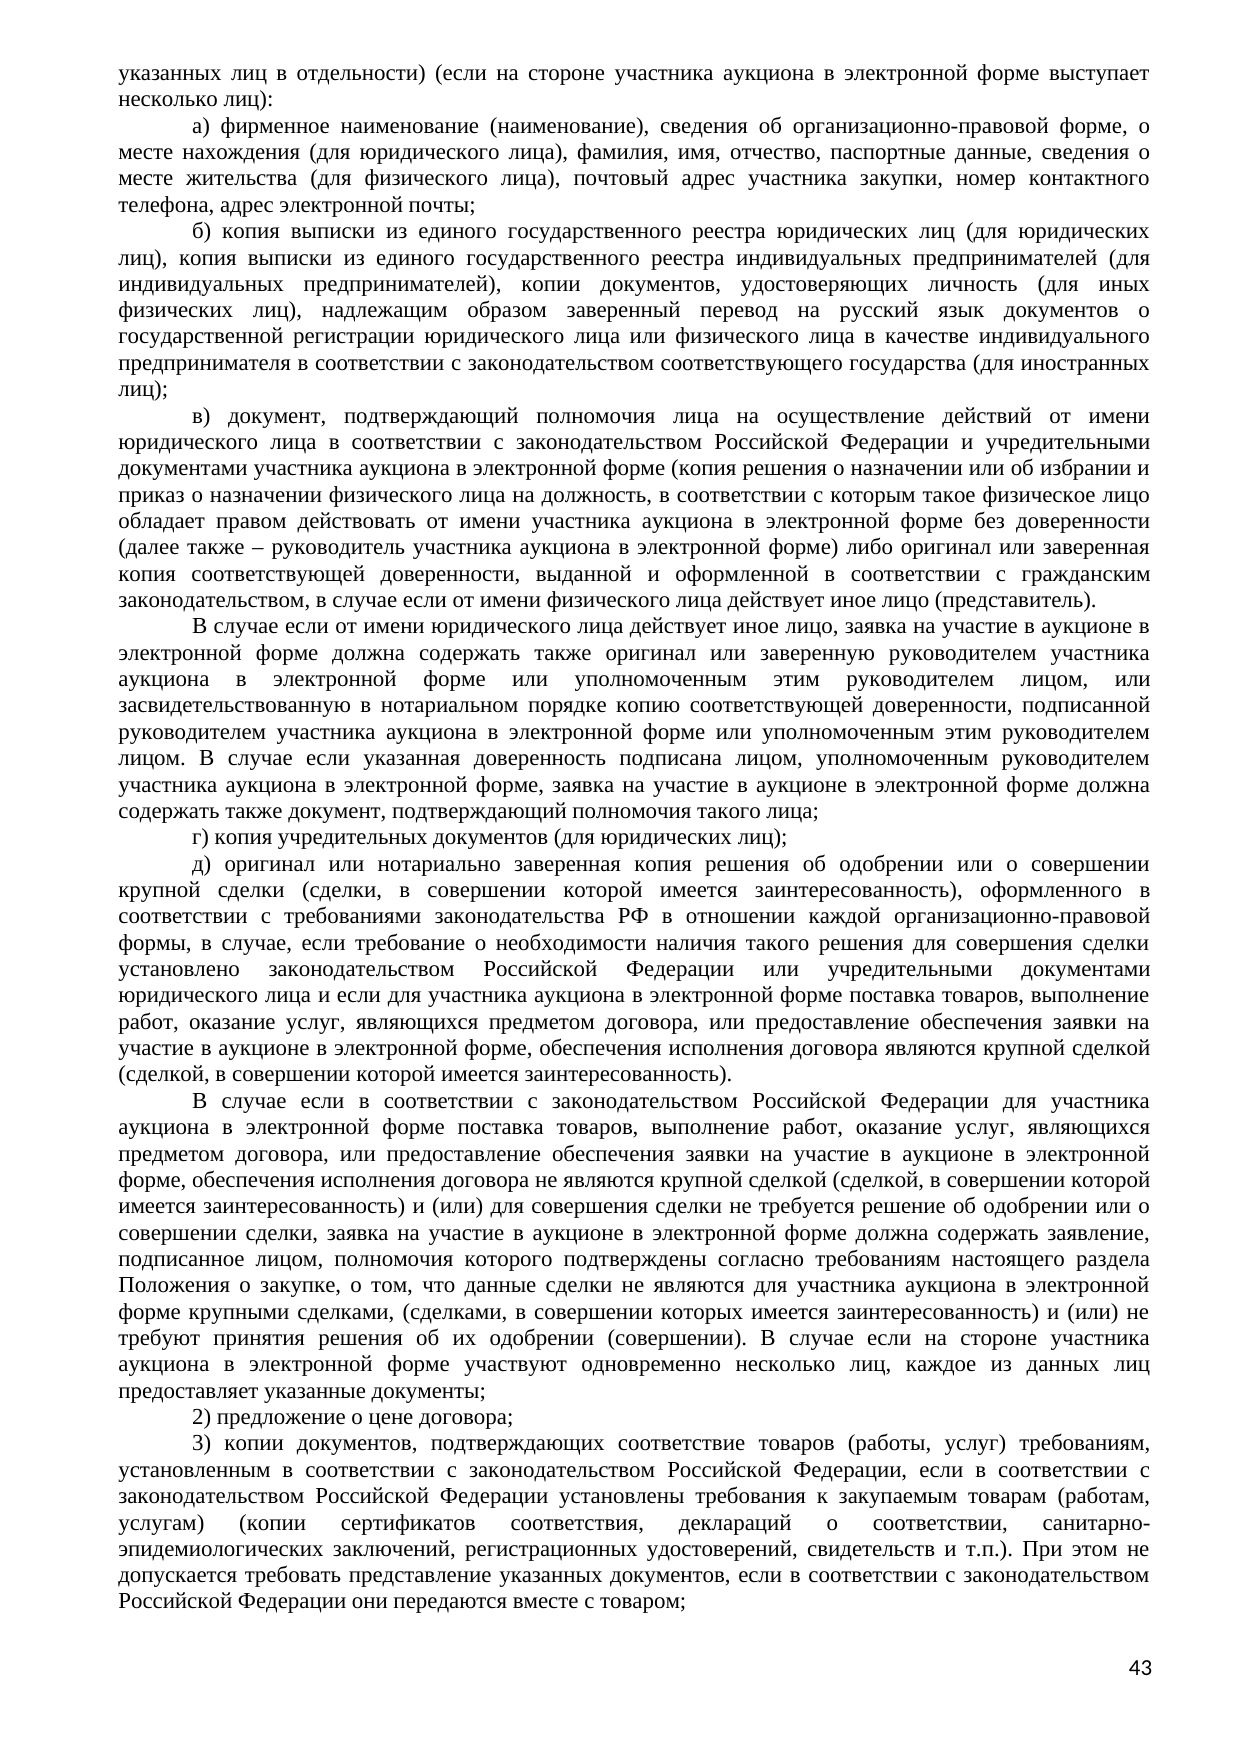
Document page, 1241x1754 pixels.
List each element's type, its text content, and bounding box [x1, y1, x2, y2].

text б) копия выписки из единого государственного реестра юридических лиц (для юридических лиц), копия выписки из единого государственного реестра индивидуальных предпринимателей (для индивидуальных предпринимателей), копии документов, удостоверяющих личность (для иных физических лиц), надлежащим образом заверенный перевод на русский язык документов о государственной регистрации юридического лица или физического лица в качестве индивидуального предпринимателя в соответствии с законодательством соответствующего государства (для иностранных лиц); [118, 217, 1152, 402]
text В случае если в соответствии с законодательством Российской Федерации для участника аукциона в электронной форме поставка товаров, выполнение работ, оказание услуг, являющихся предметом договора, или предоставление обеспечения заявки на участие в аукционе в электронной форме, обеспечения исполнения договора не являются крупной сделкой (сделкой, в совершении которой имеется заинтересованность) и (или) для совершения сделки не требуется решение об одобрении или о совершении сделки, заявка на участие в аукционе в электронной форме должна содержать заявление, подписанное лицом, полномочия которого подтверждены согласно требованиям настоящего раздела Положения о закупке, о том, что данные сделки не являются для участника аукциона в электронной форме крупными сделками, (сделками, в совершении которых имеется заинтересованность) и (или) не требуют принятия решения об их одобрении (совершении). В случае если на стороне участника аукциона в электронной форме участвуют одновременно несколько лиц, каждое из данных лиц предоставляет указанные документы; [118, 1087, 1152, 1403]
text а) фирменное наименование (наименование), сведения об организационно-правовой форме, о месте нахождения (для юридического лица), фамилия, имя, отчество, паспортные данные, сведения о месте жительства (для физического лица), почтовый адрес участника закупки, номер контактного телефона, адрес электронной почты; [118, 112, 1152, 217]
text В случае если от имени юридического лица действует иное лицо, заявка на участие в аукционе в электронной форме должна содержать также оригинал или заверенную руководителем участника аукциона в электронной форме или уполномоченным этим руководителем лицом, или засвидетельствованную в нотариальном порядке копию соответствующей доверенности, подписанной руководителем участника аукциона в электронной форме или уполномоченным этим руководителем лицом. В случае если указанная доверенность подписана лицом, уполномоченным руководителем участника аукциона в электронной форме, заявка на участие в аукционе в электронной форме должна содержать также документ, подтверждающий полномочия такого лица; [118, 612, 1152, 823]
text г) копия учредительных документов (для юридических лиц); [118, 823, 1152, 850]
text 2) предложение о цене договора; [118, 1403, 1152, 1429]
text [118, 59, 1152, 112]
text в) документ, подтверждающий полномочия лица на осуществление действий от имени юридического лица в соответствии с законодательством Российской Федерации и учредительными документами участника аукциона в электронной форме (копия решения о назначении или об избрании и приказ о назначении физического лица на должность, в соответствии с которым такое физическое лицо обладает правом действовать от имени участника аукциона в электронной форме без доверенности (далее также – руководитель участника аукциона в электронной форме) либо оригинал или заверенная копия соответствующей доверенности, выданной и оформленной в соответствии с гражданским законодательством, в случае если от имени физического лица действует иное лицо (представитель). [118, 402, 1152, 612]
text 3) копии документов, подтверждающих соответствие товаров (работы, услуг) требованиям, установленным в соответствии с законодательством Российской Федерации, если в соответствии с законодательством Российской Федерации установлены требования к закупаемым товарам (работам, услугам) (копии сертификатов соответствия, деклараций о соответствии, санитарно-эпидемиологических заключений, регистрационных удостоверений, свидетельств и т.п.). При этом не допускается требовать представление указанных документов, если в соответствии с законодательством Российской Федерации они передаются вместе с товаром; [118, 1429, 1152, 1614]
text д) оригинал или нотариально заверенная копия решения об одобрении или о совершении крупной сделки (сделки, в совершении которой имеется заинтересованность), оформленного в соответствии с требованиями законодательства РФ в отношении каждой организационно-правовой формы, в случае, если требование о необходимости наличия такого решения для совершения сделки установлено законодательством Российской Федерации или учредительными документами юридического лица и если для участника аукциона в электронной форме поставка товаров, выполнение работ, оказание услуг, являющихся предметом договора, или предоставление обеспечения заявки на участие в аукционе в электронной форме, обеспечения исполнения договора являются крупной сделкой (сделкой, в совершении которой имеется заинтересованность). [118, 850, 1152, 1087]
